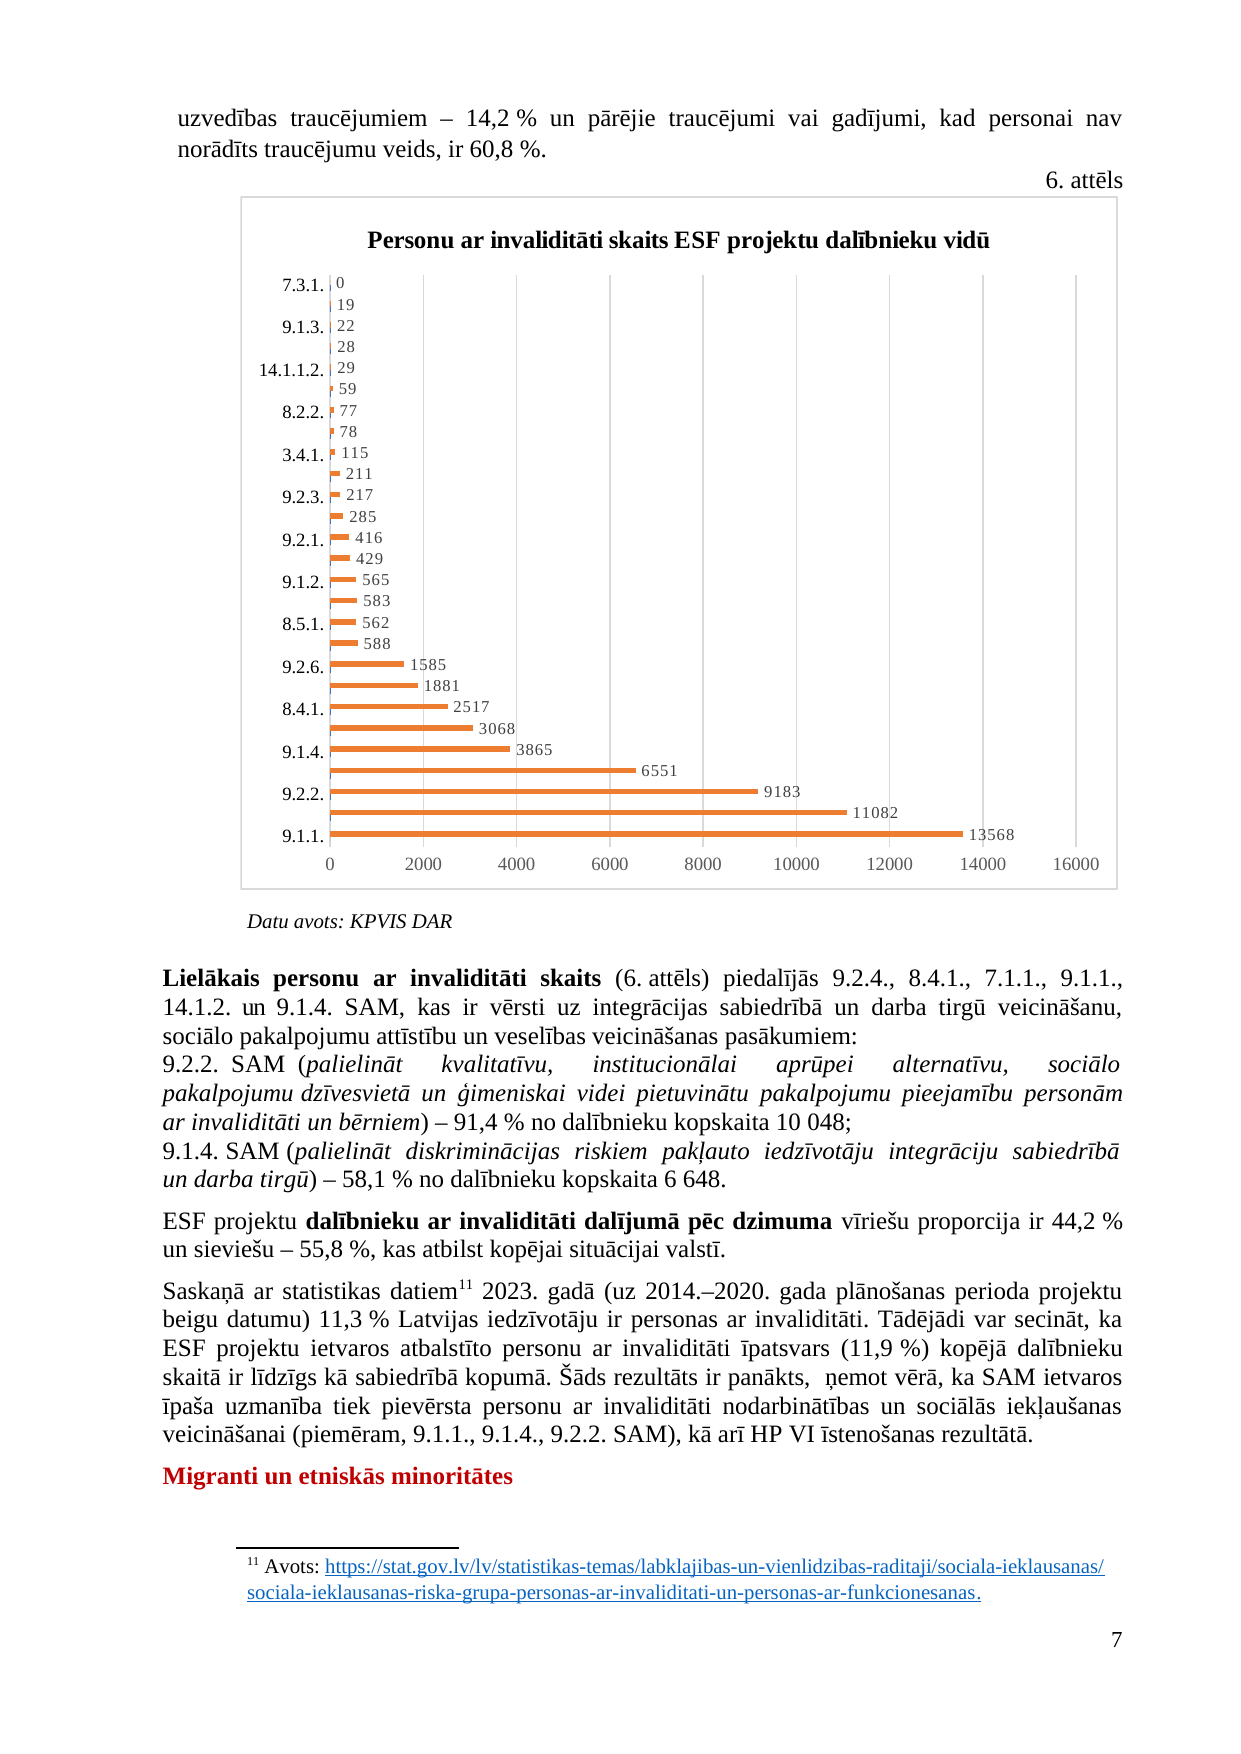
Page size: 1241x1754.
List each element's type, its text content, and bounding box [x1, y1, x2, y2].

text ESF projektu dalībnieku ar invaliditāti dalījumā pēc dzimuma vīriešu proporcija ir 44,2 % un sieviešu – 55,8 %, kas atbilst kopējai situācijai valstī. [162, 1206, 1123, 1263]
text Datu avots: KPVIS DAR [247, 909, 1093, 933]
text Lielākais personu ar invaliditāti skaits (6. attēls) piedalījās 9.2.4., 8.4.1., 7.1.1., 9.1.1., 14.1.2. un 9.1.4. SAM, kas ir vērsti uz integrācijas sabiedrībā un darba tirgū veicināšanu, sociālo pakalpojumu attīstību un veselības veicināšanas pasākumiem: [162, 963, 1123, 1049]
text 6. attēls [247, 166, 1123, 194]
text 9.2.2. SAM (palielināt kvalitatīvu, institucionālai aprūpei alternatīvu, sociālo pakalpojumu dzīvesvietā un ģimeniskai videi pietuvinātu pakalpojumu pieejamību personām ar invaliditāti un bērniem) – 91,4 % no dalībnieku kopskaita 10 048; [162, 1049, 1123, 1136]
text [177, 103, 1123, 163]
text 9.1.4. SAM (palielināt diskriminācijas riskiem pakļauto iedzīvotāju integrāciju sabiedrībā un darba tirgū) – 58,1 % no dalībnieku kopskaita 6 648. [162, 1136, 1123, 1193]
text Migranti un etniskās minoritātes [162, 1461, 1123, 1489]
text Saskaņā ar statistikas datiem 2023. gadā (uz 2014.–2020. gada plānošanas perioda projektu beigu datumu) 11,3 % Latvijas iedzīvotāju ir personas ar invaliditāti. Tādējādi var secināt, ka ESF projektu ietvaros atbalstīto personu ar invaliditāti īpatsvars (11,9 %) kopējā dalībnieku skaitā ir līdzīgs kā sabiedrībā kopumā. Šāds rezultāts ir panākts, ņemot vērā, ka SAM ietvaros īpaša uzmanība tiek pievērsta personu ar invaliditāti nodarbinātības un sociālās iekļaušanas veicināšanai (piemēram, 9.1.1., 9.1.4., 9.2.2. SAM), kā arī HP VI īstenošanas rezultātā. [162, 1276, 1123, 1448]
